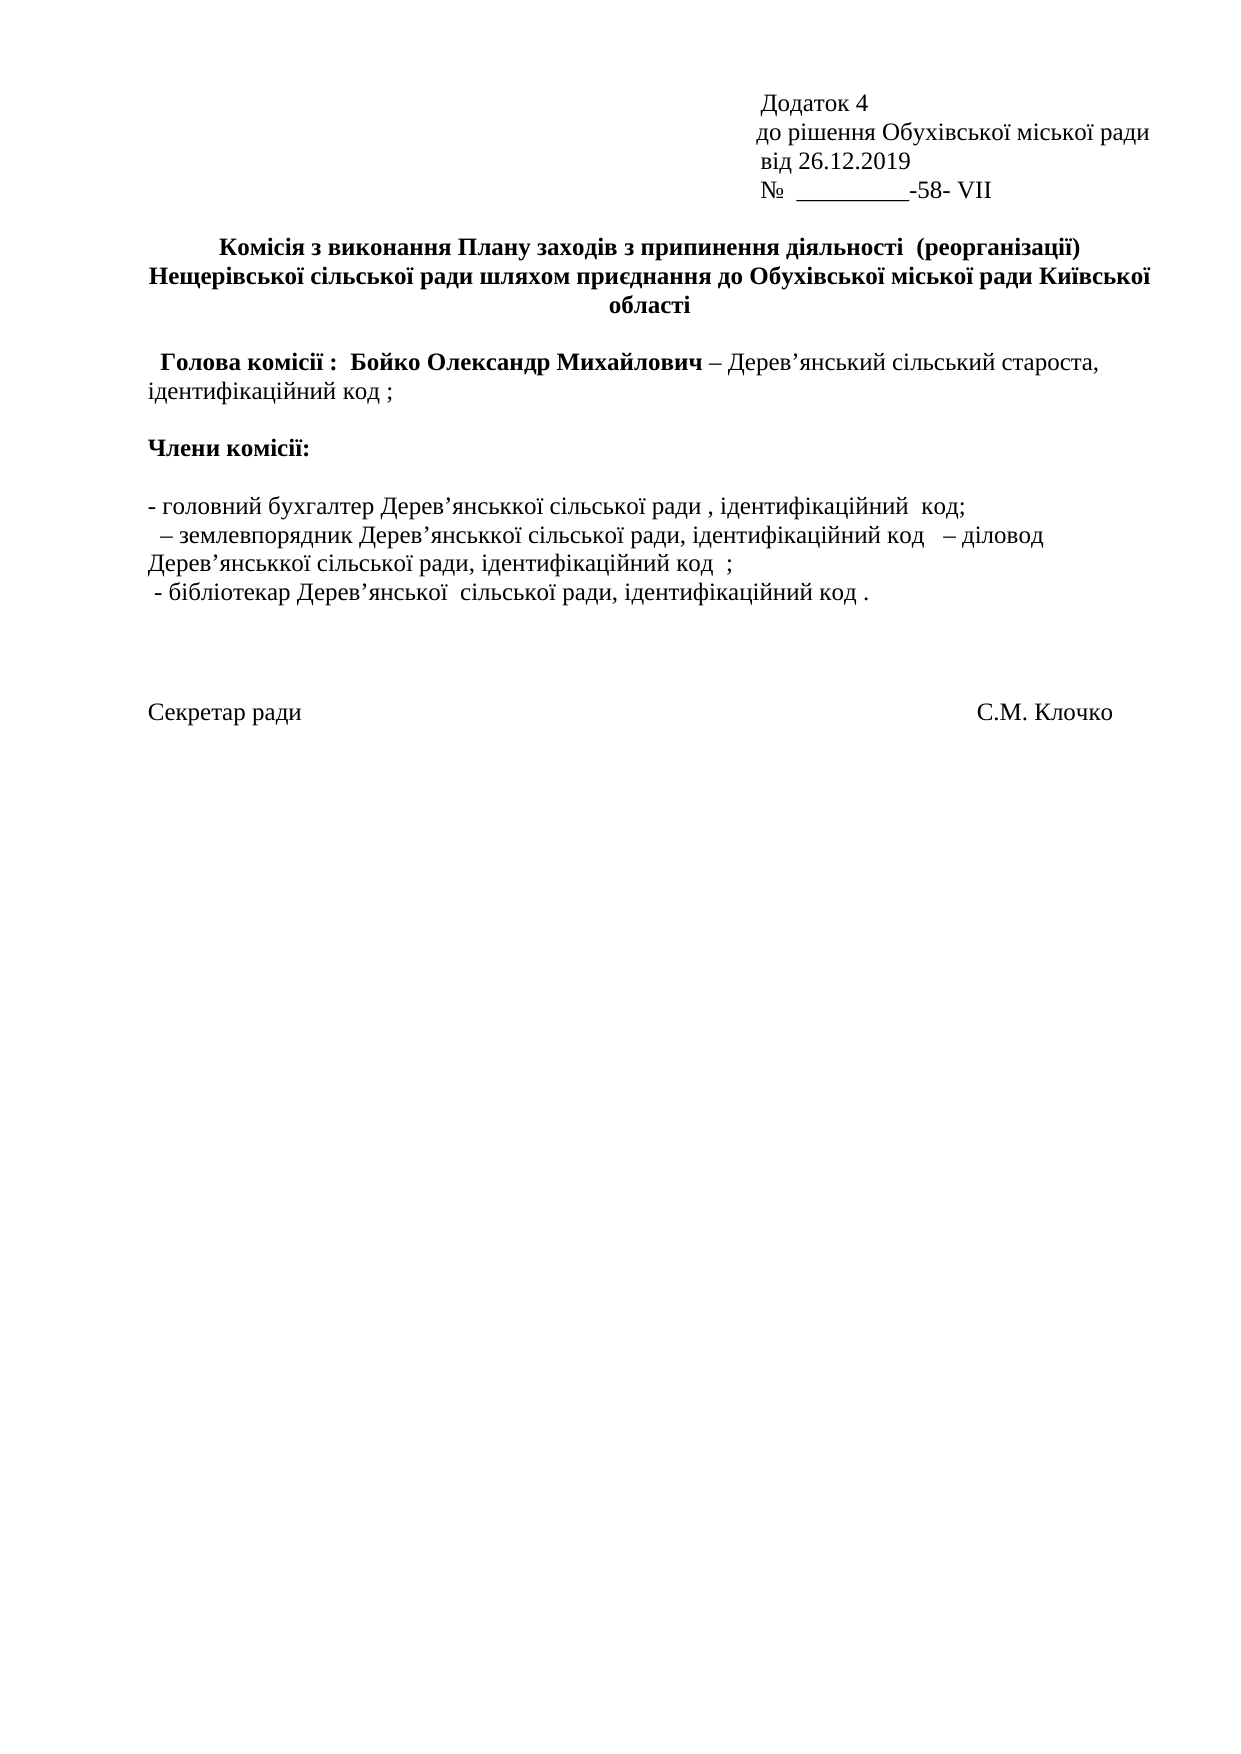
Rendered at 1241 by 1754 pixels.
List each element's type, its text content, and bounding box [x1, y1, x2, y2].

text № _________-58- VІI [148, 175, 1152, 203]
text - бібліотекар Дерев’янської сільської ради, ідентифікаційний код . [148, 577, 1152, 606]
text Комісія з виконання Плану заходів з припинення діяльності (реорганізації) Нещерівської сільської ради шляхом приєднання до Обухівської міської ради Київської області [148, 232, 1152, 318]
text Секретар ради С.М. Клочко [148, 697, 1152, 726]
text Голова комісії : Бойко Олександр Михайлович – Дерев’янський сільський староста, ідентифікаційний код ; [148, 347, 1152, 405]
list – землевпорядник Дерев’янськкої сільської ради, ідентифікаційний код – діловод Дерев’янськкої сільської ради, ідентифікаційний код ; [148, 520, 1152, 577]
text до рішення Обухівської міської ради [679, 117, 1152, 146]
list - головний бухгалтер Дерев’янськкої сільської ради , ідентифікаційний код; [148, 491, 1152, 520]
text Додаток 4 [679, 88, 1152, 117]
text від 26.12.2019 [679, 146, 1152, 175]
list Члени комісії: [148, 433, 1152, 462]
